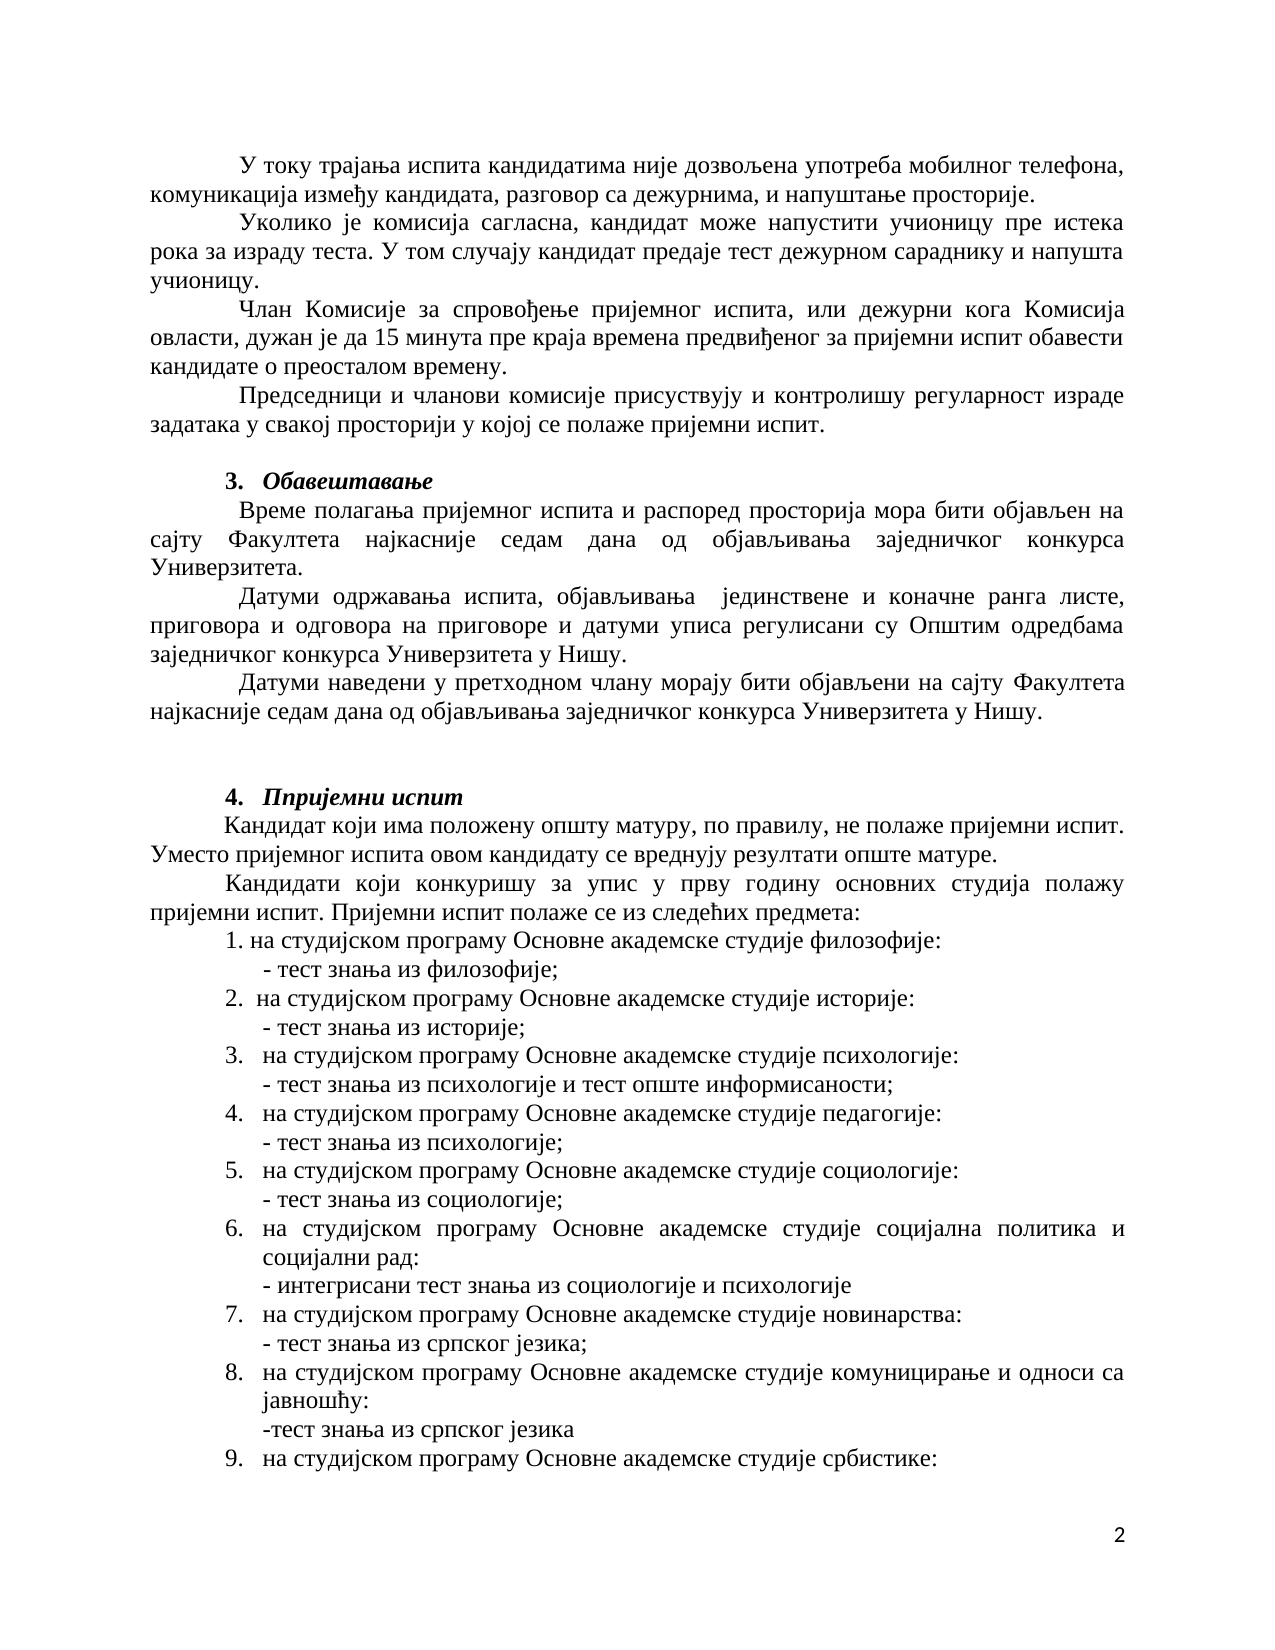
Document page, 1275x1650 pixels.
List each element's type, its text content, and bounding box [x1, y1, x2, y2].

text 2. на студијском програму Основне академске студије историје: [225, 983, 1125, 1012]
text Кандидат који има положену општу матуру, по правилу, не полаже пријемни испит. Уместо пријемног испита овом кандидату се вреднују резултати опште матуре. [150, 811, 1125, 868]
list на студијском програму Основне академске студије новинарства: [225, 1299, 1125, 1328]
text - тест знања из психологије и тест опште информисаности; [187, 1069, 1125, 1098]
text Председници и чланови комисије присуствују и контролишу регуларност израде задатака у свакој просторији у којој се полаже пријемни испит. [150, 380, 1125, 437]
list на студијском програму Основне академске студије социологије: [225, 1156, 1125, 1184]
text Датуми одржавања испита, објављивања јединствене и коначне ранга листе, приговора и одговора на приговоре и датуми уписа регулисани су Општим одредбама заједничког конкурса Универзитета у Нишу. [150, 581, 1125, 667]
text Уколико је комисија сагласна, кандидат може напустити учионицу пре истека рока за израду теста. У том случају кандидат предаје тест дежурном сараднику и напушта учионицу. [150, 207, 1125, 294]
text 1. на студијском програму Основне академске студије филозофије: [225, 926, 1125, 954]
text - тест знања из историје; [262, 1012, 1125, 1041]
text - тест знања из филозофије; [188, 954, 1125, 983]
text Време полагања пријемног испита и распоред просторија мора бити објављен на сајту Факултета најкасније седам дана од објављивања заједничког конкурса Универзитета. [150, 495, 1125, 581]
list на студијском програму Основне академске студије педагогије: [225, 1098, 1125, 1127]
list на студијском програму Основне академске студије психологије: [225, 1041, 1125, 1069]
text У току трајања испита кандидатима није дозвољена употреба мобилног телефона, комуникација између кандидата, разговор са дежурнима, и напуштање просторије. [150, 150, 1125, 207]
text - тест знања из психологије; [187, 1127, 1125, 1156]
text - тест знања из социологије; [187, 1184, 1125, 1213]
text - интегрисани тест знања из социологије и психологије [189, 1271, 1125, 1299]
text Члан Комисије за спровођење пријемног испита, или дежурни кога Комисија овласти, дужан је да 15 минута пре краја времена предвиђеног за пријемни испит обавести кандидате о преосталом времену. [150, 294, 1125, 380]
list на студијском програму Основне академске студије социјална политика и социјални рад: [225, 1213, 1125, 1271]
text Кандидати који конкуришу за упис у прву годину основних студија полажу пријемни испит. Пријемни испит полаже се из следећих предмета: [150, 868, 1125, 926]
text -тест знања из српског језика [189, 1414, 1125, 1443]
text Датуми наведени у претходном члану морају бити објављени на сајту Факултета најкасније седам дана од објављивања заједничког конкурса Универзитета у Нишу. [150, 667, 1125, 725]
list на студијском програму Основне академске студије комуницирање и односи са јавношћу: [225, 1357, 1125, 1414]
text - тест знања из српског језика; [225, 1328, 1125, 1357]
list Обавештавање [225, 466, 1125, 495]
list Ппријемни испит [225, 782, 1125, 811]
list на студијском програму Основне академске студије србистике: [225, 1443, 1125, 1472]
